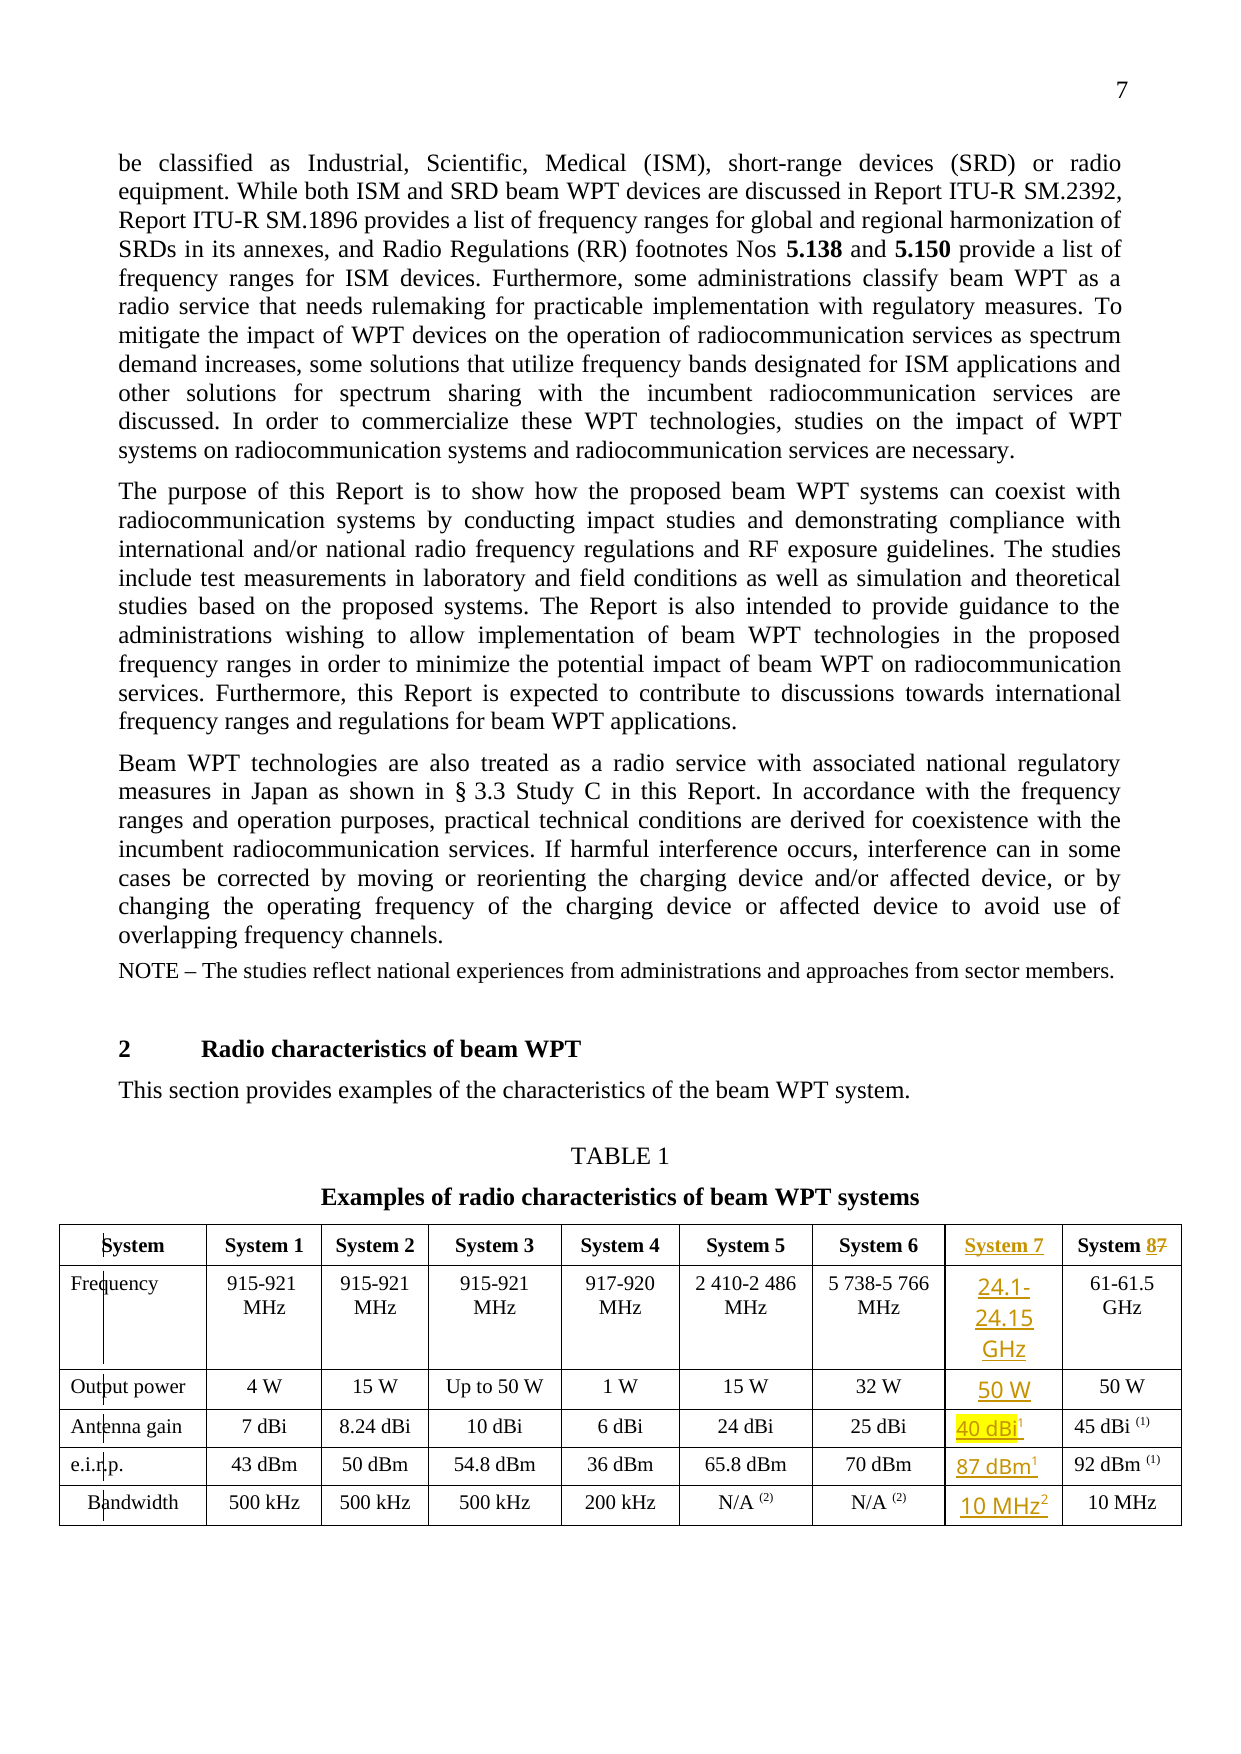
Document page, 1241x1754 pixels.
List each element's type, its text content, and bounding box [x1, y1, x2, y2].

table_cell 54.8 dBm [429, 1448, 561, 1485]
table_header System 6 [813, 1225, 944, 1265]
table_cell 50 W [1063, 1370, 1181, 1409]
table_cell 5 738-5 766 MHz [813, 1266, 944, 1368]
table_cell [946, 1486, 1062, 1525]
table_header System 5 [680, 1225, 812, 1265]
table_cell 92 dBm (1) [1063, 1448, 1181, 1485]
table_cell Up to 50 W [429, 1370, 561, 1409]
table_cell 915-921 MHz [207, 1266, 321, 1368]
table_cell e.i.r.p. [60, 1448, 206, 1485]
table_cell 10 dBi [429, 1410, 561, 1447]
table_cell 15 W [322, 1370, 428, 1409]
table_cell 70 dBm [813, 1448, 944, 1485]
table_cell 45 dBi (1) [1063, 1410, 1181, 1447]
table_cell 61-61.5 GHz [1063, 1266, 1181, 1368]
table_cell 36 dBm [562, 1448, 679, 1485]
table_cell 2 410-2 486 MHz [680, 1266, 812, 1368]
text NOTE – The studies reflect national experiences from administrations and approaches from sector members. [118, 957, 1122, 984]
text Beam WPT technologies are also treated as a radio service with associated national regulatory measures in Japan as shown in § 3.3 Study C in this Report. In accordance with the frequency ranges and operation purposes, practical technical conditions are derived for coexistence with the incumbent radiocommunication services. If harmful interference occurs, interference can in some cases be corrected by moving or reorienting the charging device and/or affected device, or by changing the operating frequency of the charging device or affected device to avoid use of overlapping frequency channels. [118, 748, 1122, 949]
table_cell 1 W [562, 1370, 679, 1409]
table_cell N/A (2) [813, 1486, 944, 1525]
table_cell 50 dBm [322, 1448, 428, 1485]
text This section provides examples of the characteristics of the beam WPT system. [118, 1075, 1122, 1104]
table_cell 25 dBi [813, 1410, 944, 1447]
table_cell [946, 1410, 1062, 1447]
table_cell 500 kHz [207, 1486, 321, 1525]
table_cell Output power [60, 1370, 206, 1409]
table_cell 65.8 dBm [680, 1448, 812, 1485]
table_cell [946, 1448, 1062, 1485]
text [118, 148, 1122, 464]
table_header [946, 1225, 1062, 1265]
table_cell 43 dBm [207, 1448, 321, 1485]
table_cell Bandwidth [60, 1486, 206, 1525]
table_cell [946, 1266, 1062, 1368]
table_cell 10 MHz [1063, 1486, 1181, 1525]
subtitle 2 Radio characteristics of beam WPT [118, 1034, 1122, 1062]
table_cell 917-920 MHz [562, 1266, 679, 1368]
table_cell 500 kHz [322, 1486, 428, 1525]
text The purpose of this Report is to show how the proposed beam WPT systems can coexist with radiocommunication systems by conducting impact studies and demonstrating compliance with international and/or national radio frequency regulations and RF exposure guidelines. The studies include test measurements in laboratory and field conditions as well as simulation and theoretical studies based on the proposed systems. The Report is also intended to provide guidance to the administrations wishing to allow implementation of beam WPT technologies in the proposed frequency ranges in order to minimize the potential impact of beam WPT on radiocommunication services. Furthermore, this Report is expected to contribute to discussions towards international frequency ranges and regulations for beam WPT applications. [118, 476, 1122, 735]
table_cell 8.24 dBi [322, 1410, 428, 1447]
table_cell 915-921 MHz [429, 1266, 561, 1368]
table_cell 24 dBi [680, 1410, 812, 1447]
table_cell 7 dBi [207, 1410, 321, 1447]
text TABLE 1 [118, 1141, 1122, 1170]
table_cell 32 W [813, 1370, 944, 1409]
table_header System 4 [562, 1225, 679, 1265]
table_cell 4 W [207, 1370, 321, 1409]
table_cell Antenna gain [60, 1410, 206, 1447]
table_header System 1 [207, 1225, 321, 1265]
table_header System [1063, 1225, 1181, 1265]
table_cell Frequency [60, 1266, 206, 1368]
table_cell 500 kHz [429, 1486, 561, 1525]
table_header System 3 [429, 1225, 561, 1265]
table_cell [946, 1370, 1062, 1409]
table_header System 2 [322, 1225, 428, 1265]
table_cell N/A (2) [680, 1486, 812, 1525]
table_cell 915-921 MHz [322, 1266, 428, 1368]
table_header System [60, 1225, 206, 1265]
title Examples of radio characteristics of beam WPT systems [118, 1182, 1122, 1211]
table_cell 200 kHz [562, 1486, 679, 1525]
table_cell 6 dBi [562, 1410, 679, 1447]
table_cell 15 W [680, 1370, 812, 1409]
